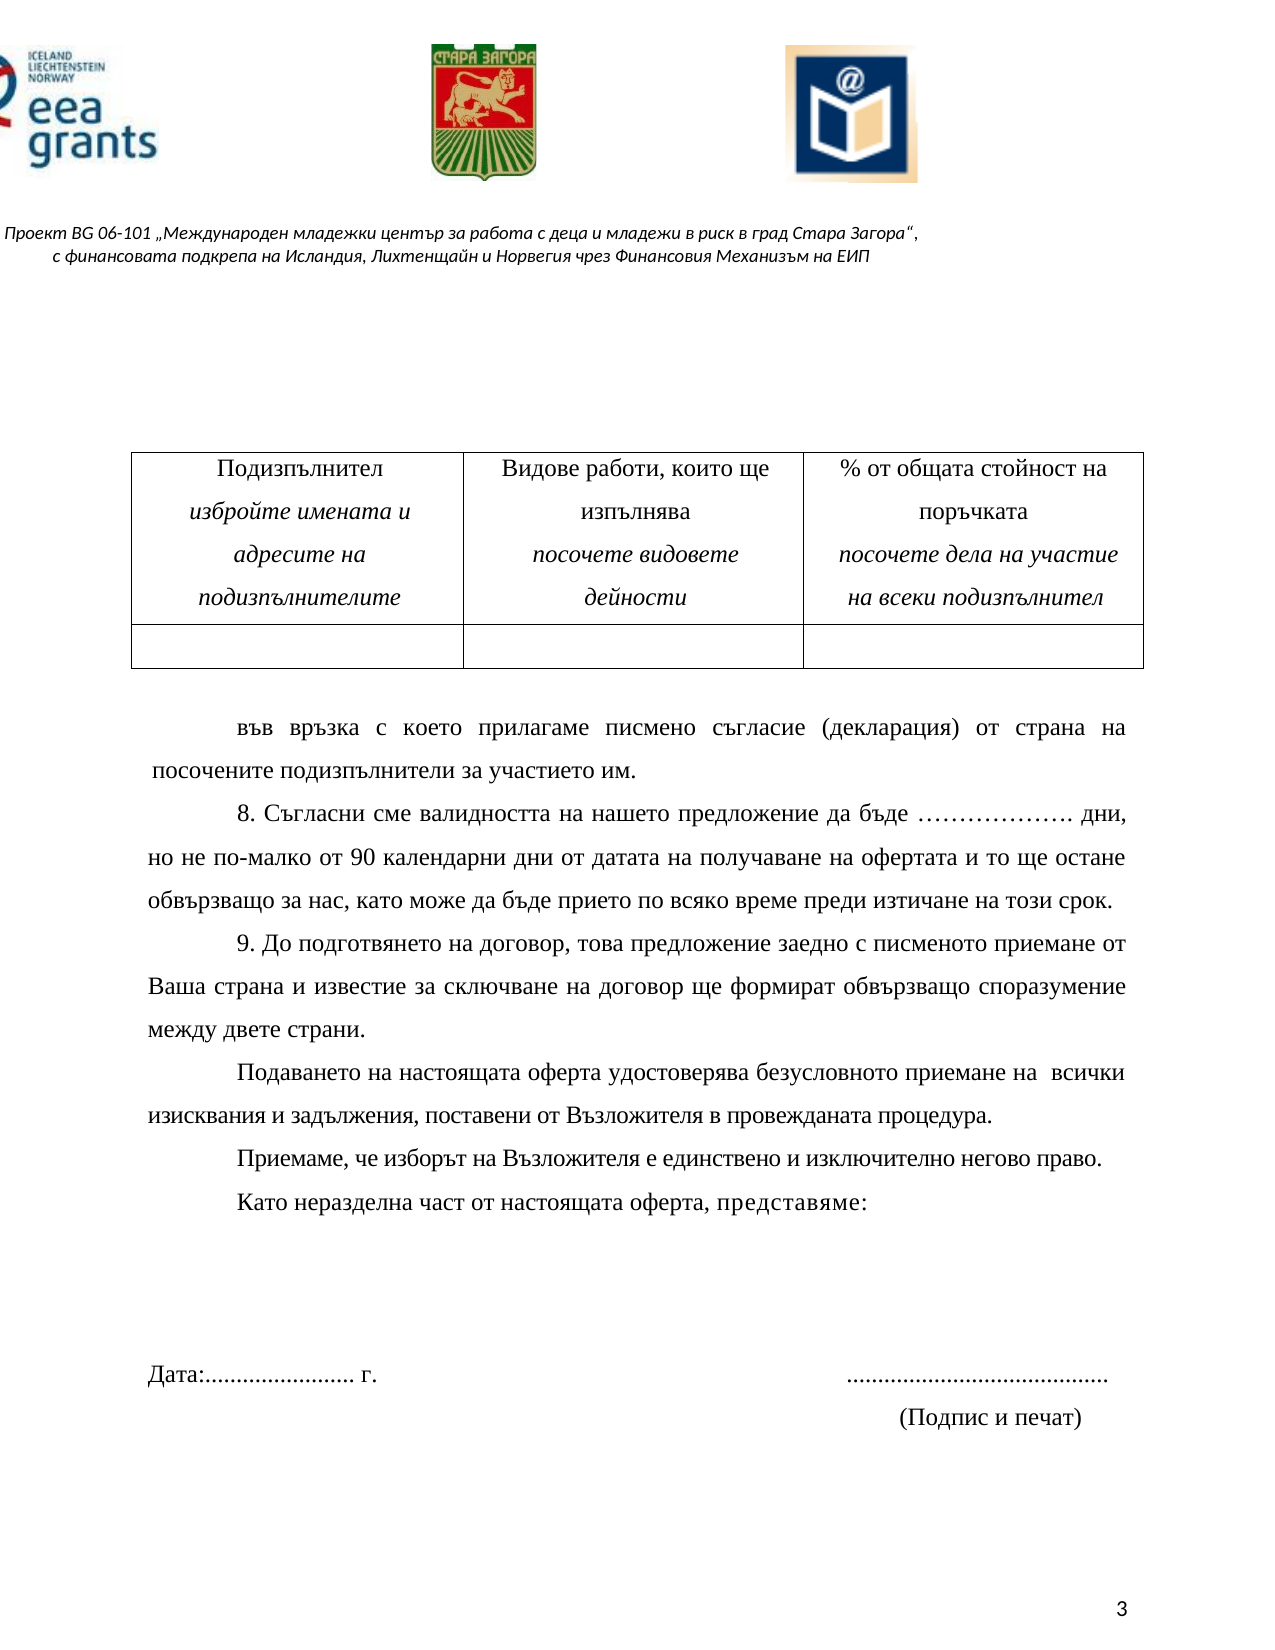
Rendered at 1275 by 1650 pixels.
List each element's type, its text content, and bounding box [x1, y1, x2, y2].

text Подаването на настоящата оферта удостоверява безусловното приемане на всички изисквания и задължения, поставени от Възложителя в провежданата процедура. [148, 1057, 1125, 1129]
picture [431, 44, 537, 181]
text Приемаме, че изборът на Възложителя е единствено и изключително негово право. [148, 1143, 1127, 1172]
table_header % от общата стойност на поръчката посочете дела на участие на всеки подизпълнител [804, 453, 1143, 624]
text във връзка с което прилагаме писмено съгласие (декларация) от страна на посочените подизпълнители за участието им. [152, 712, 1127, 784]
table_cell [804, 625, 1143, 668]
table_cell [132, 625, 463, 668]
text (Подпис и печат) [148, 1402, 1127, 1431]
table_cell [464, 625, 803, 668]
table_header Подизпълнител избройте имената и адресите на подизпълнителите [132, 453, 463, 624]
text 8. Съгласни сме валидността на нашето предложение да бъде ………………. дни, но не по-малко от 90 календарни дни от датата на получаване на офертата и то ще остане обвързващо за нас, като може да бъде прието по всяко време преди изтичане на този срок. [148, 798, 1127, 913]
text 9. До подготвянето на договор, това предложение заедно с писменото приемане от Ваша страна и известие за сключване на договор ще формират обвързващо споразумение между двете страни. [148, 928, 1127, 1043]
picture [0, 45, 159, 179]
text Като неразделна част от настоящата оферта, представяме: [148, 1187, 1127, 1215]
picture [785, 45, 923, 183]
text Дата:........................ г. .......................................... [148, 1359, 1127, 1388]
table_header Видове работи, които ще изпълнява посочете видовете дейности [464, 453, 803, 624]
